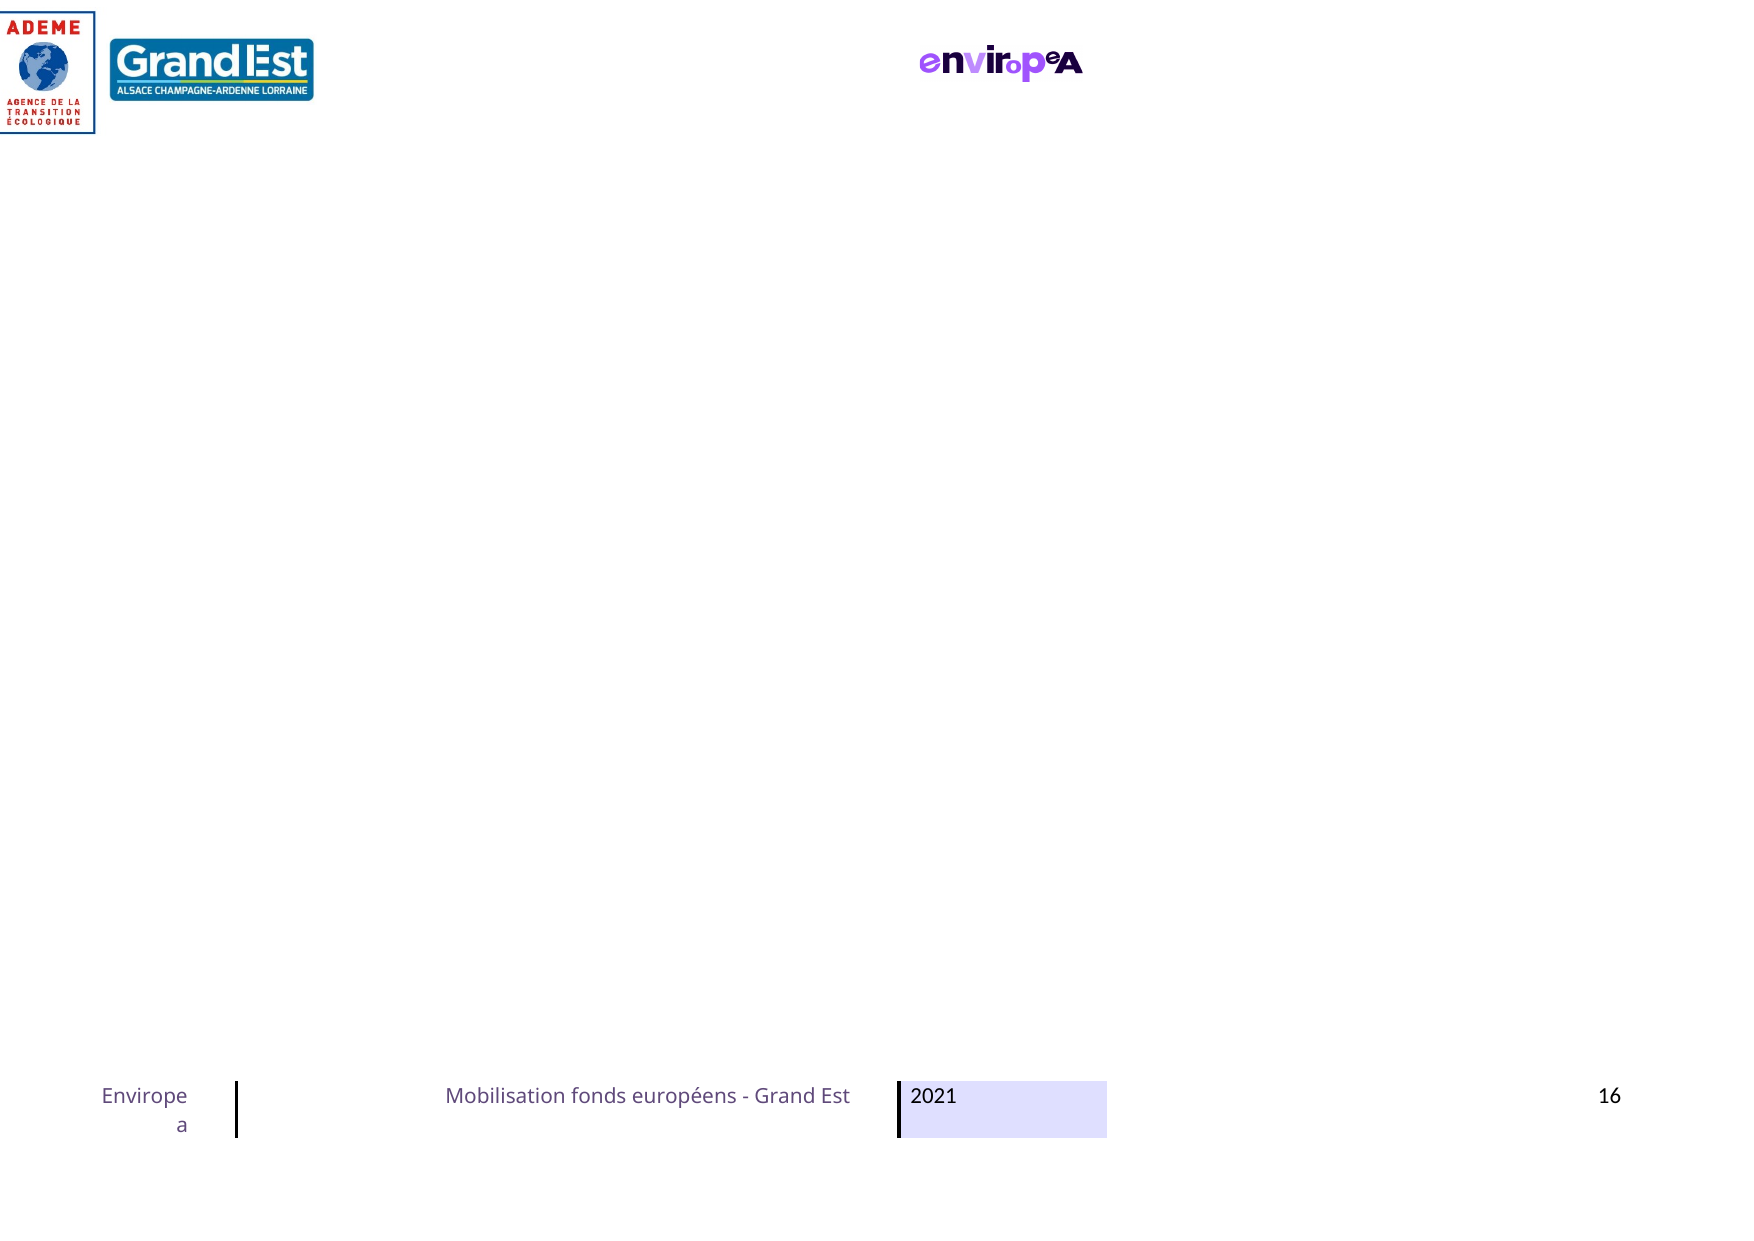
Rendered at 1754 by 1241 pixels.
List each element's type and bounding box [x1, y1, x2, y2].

picture [919, 45, 1083, 82]
picture [0, 7, 318, 138]
